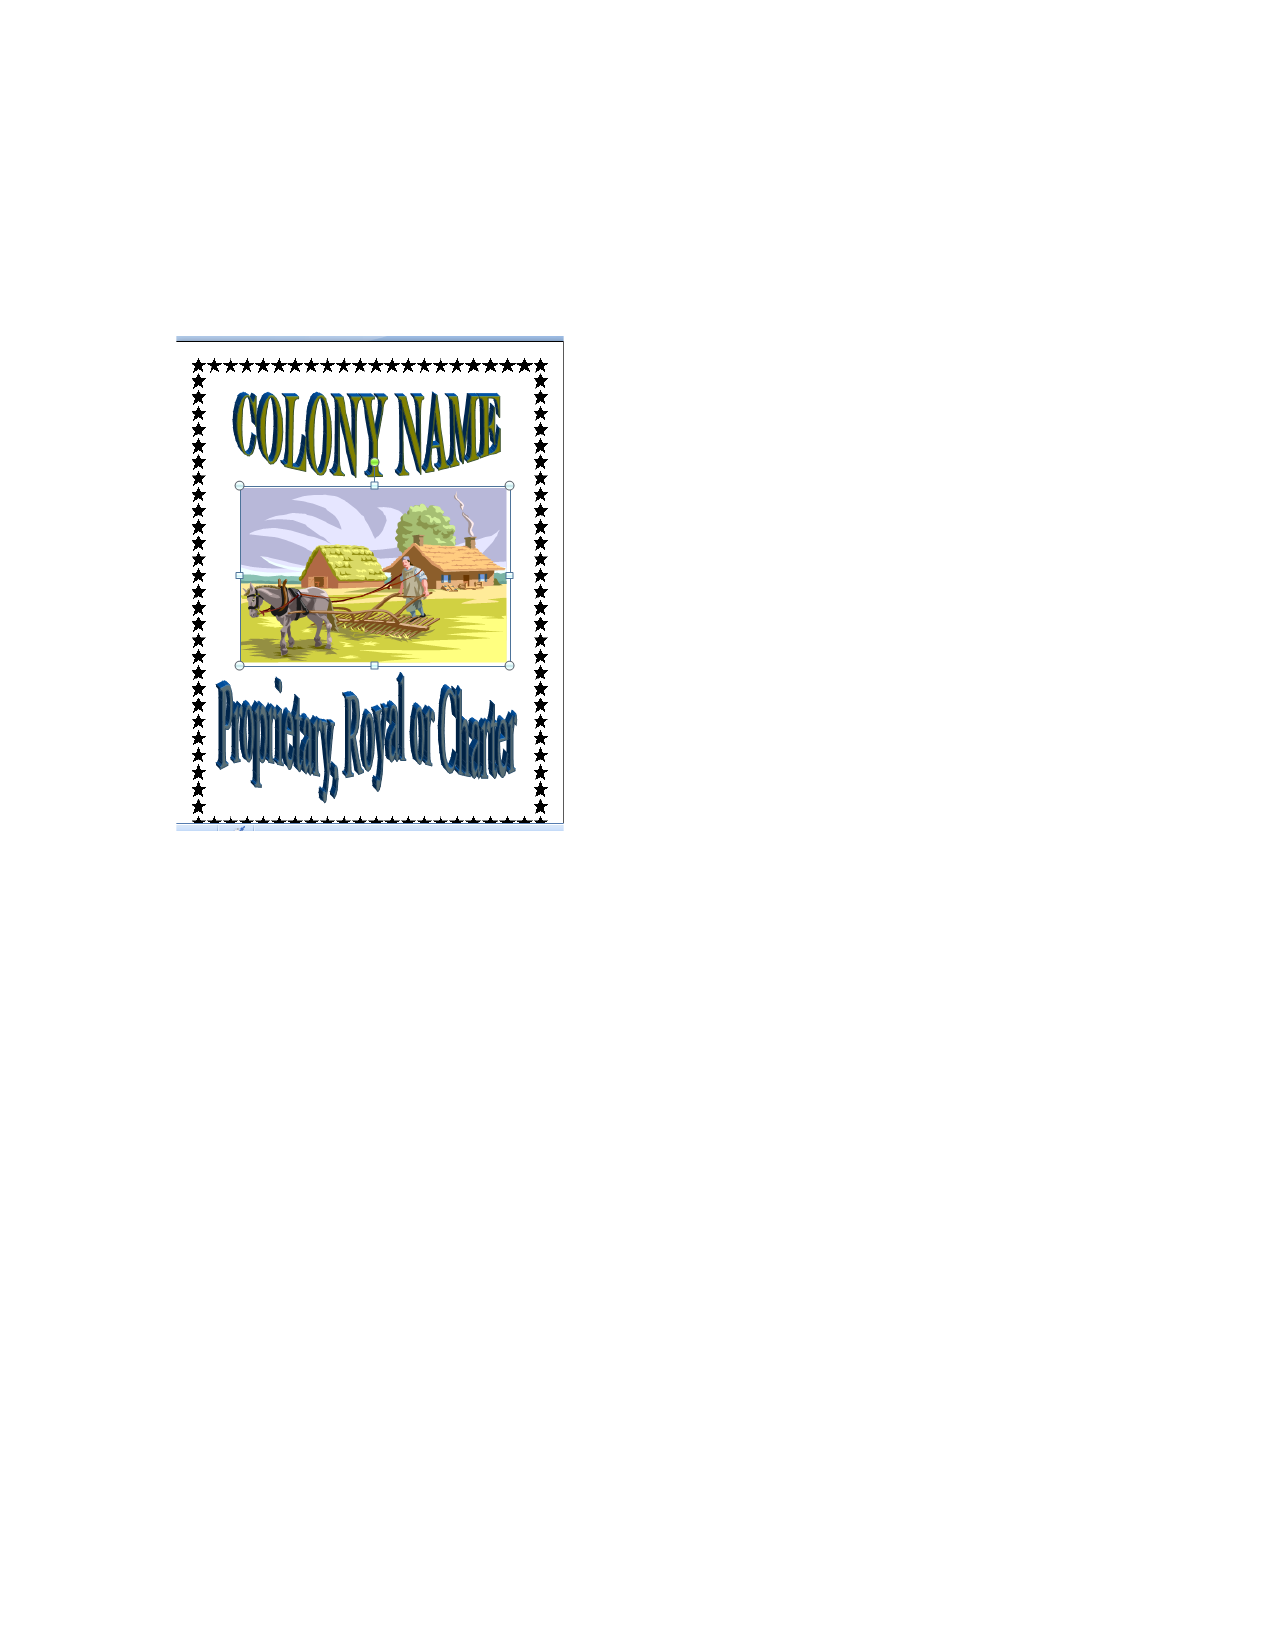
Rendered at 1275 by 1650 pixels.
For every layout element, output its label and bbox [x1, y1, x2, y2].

picture [176, 336, 564, 831]
